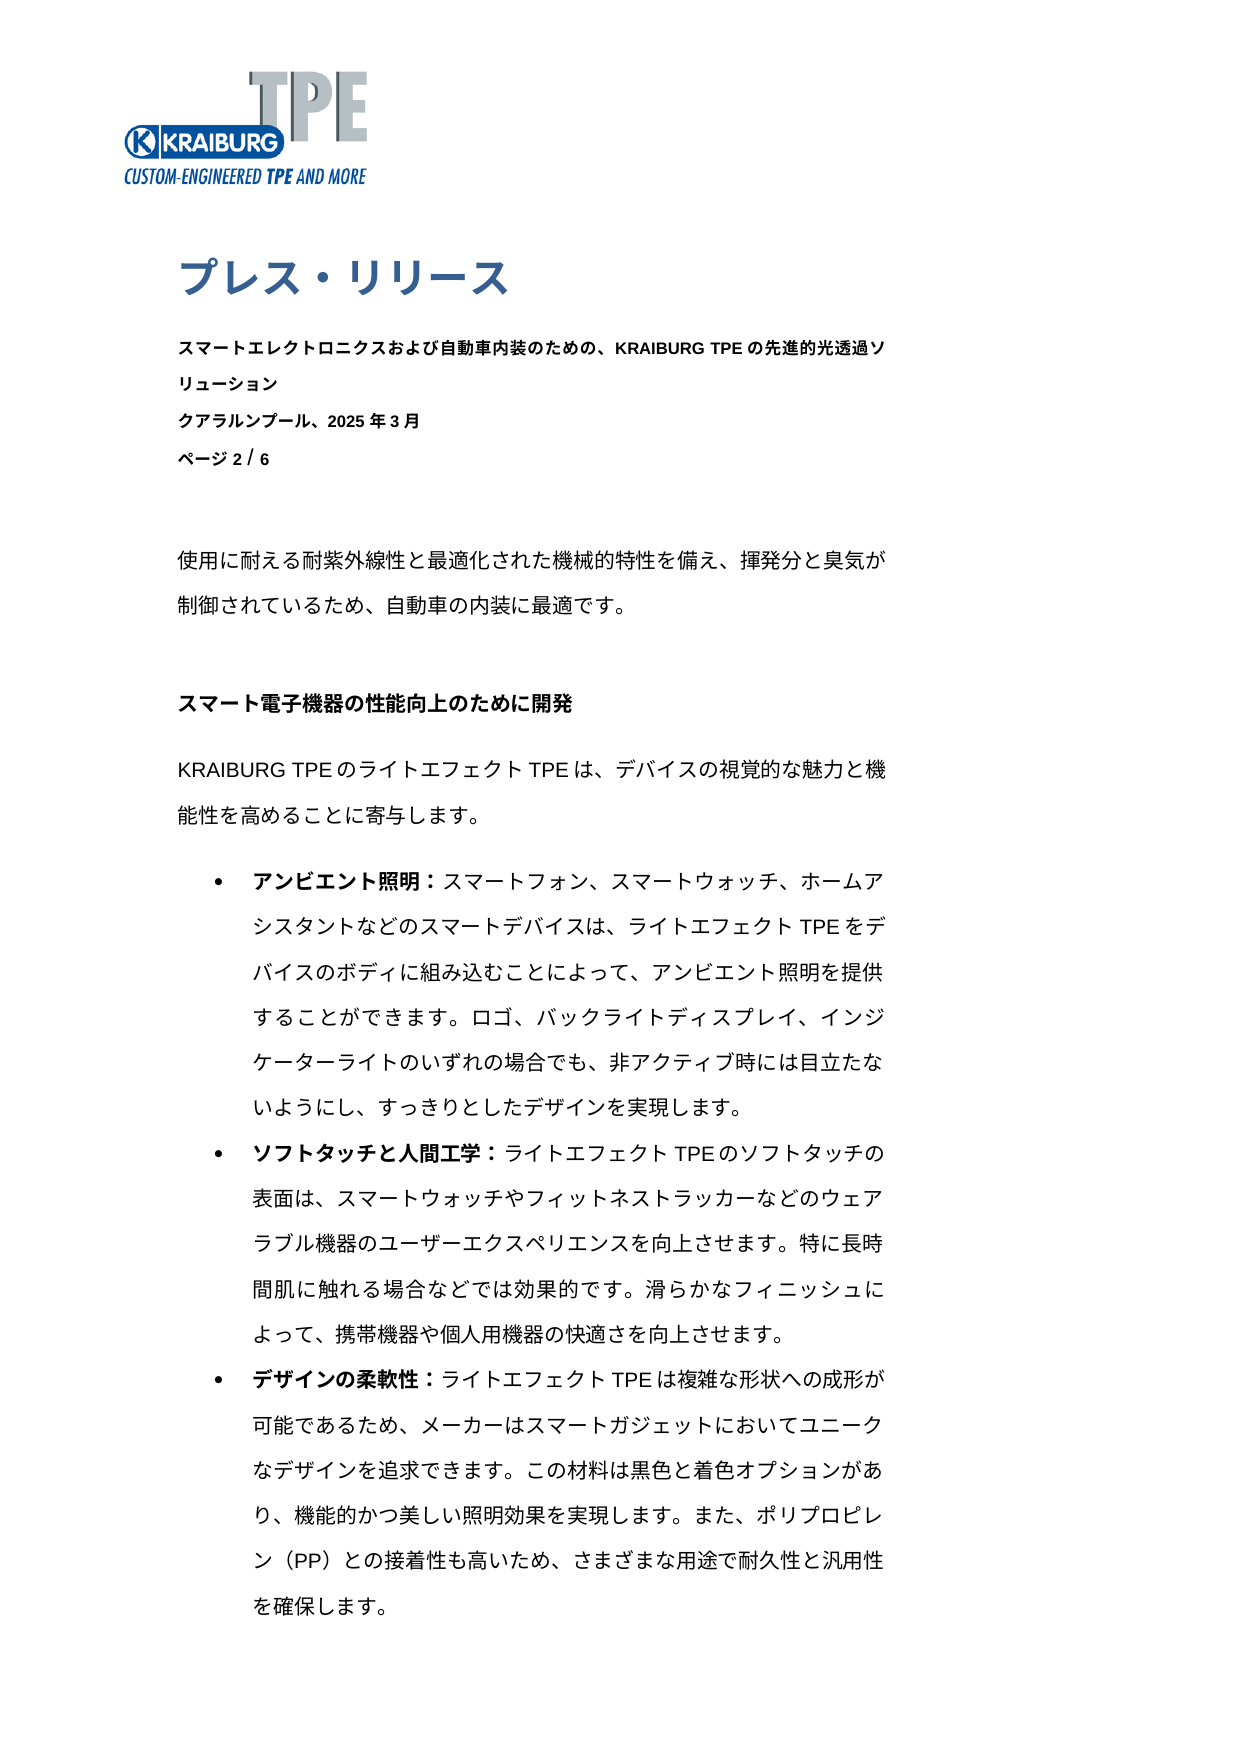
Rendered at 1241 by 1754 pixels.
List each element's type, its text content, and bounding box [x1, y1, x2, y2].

text スマート電子機器の性能向上のために開発 [177, 687, 886, 718]
text 耐候性評価 DE 1.20 (350h) を備えたこのハロゲンフリー材料（IEC 61249-2-21準拠）は、長期間にわたり性能を維持します。この材料は、長期間の使用に耐える耐紫外線性と最適化された機械的特性を備え、揮発分と臭気が制御されているため、自動車の内装に最適です。 [177, 544, 886, 620]
list デザインの柔軟性：ライトエフェクトTPEは複雑な形状への成形が可能であるため、メーカーはスマートガジェットにおいてユニークなデザインを追求できます。この材料は黒色と着色オプションがあり、機能的かつ美しい照明効果を実現します。また、ポリプロピレン（PP）との接着性も高いため、さまざまな用途で耐久性と汎用性を確保します。 [215, 1363, 886, 1620]
list アンビエント照明：スマートフォン、スマートウォッチ、ホームアシスタントなどのスマートデバイスは、ライトエフェクトTPEをデバイスのボディに組み込むことによって、アンビエント照明を提供することができます。ロゴ、バックライトディスプレイ、インジケーターライトのいずれの場合でも、非アクティブ時には目立たないようにし、すっきりとしたデザインを実現します。 [215, 865, 886, 1122]
text KRAIBURG TPEのライトエフェクトTPEは、デバイスの視覚的な魅力と機能性を高めることに寄与します。 [177, 754, 886, 829]
list ソフトタッチと人間工学：ライトエフェクトTPEのソフトタッチの表面は、スマートウォッチやフィットネストラッカーなどのウェアラブル機器のユーザーエクスペリエンスを向上させます。特に長時間肌に触れる場合などでは効果的です。滑らかなフィニッシュによって、携帯機器や個人用機器の快適さを向上させます。 [215, 1137, 886, 1348]
picture [112, 55, 379, 200]
